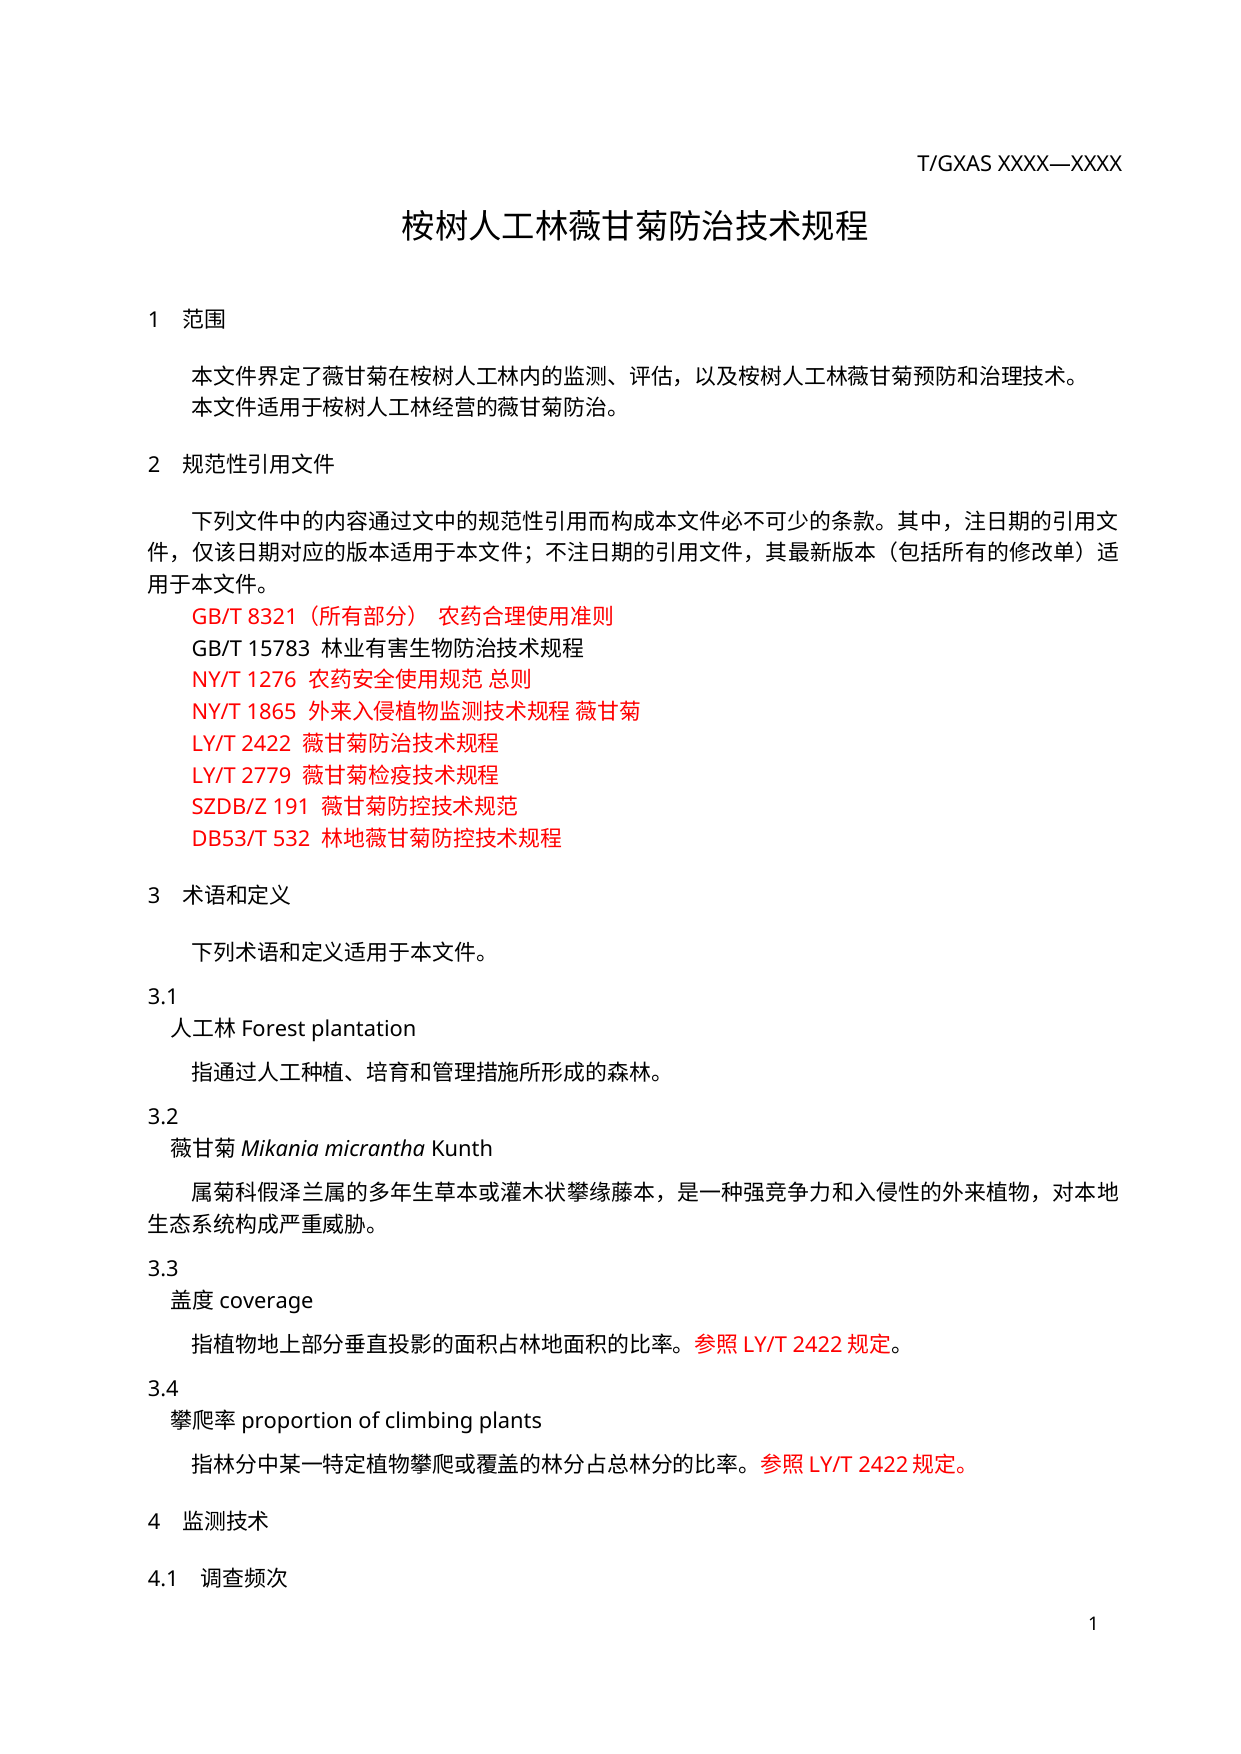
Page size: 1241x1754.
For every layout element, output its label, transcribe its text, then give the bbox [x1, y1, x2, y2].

text LY/T 2422 薇甘菊防治技术规程 [148, 726, 1122, 758]
text 术语和定义 [148, 878, 1122, 910]
text 监测技术 [148, 1504, 1122, 1536]
text 指林分中某一特定植物攀爬或覆盖的林分占总林分的比率。参照LY/T 2422规定。 [148, 1447, 1122, 1479]
text 本文件适用于桉树人工林经营的薇甘菊防治。 [148, 390, 1122, 422]
text NY/T 1865 外来入侵植物监测技术规程 薇甘菊 [148, 694, 1122, 726]
text 调查频次 [148, 1561, 1122, 1593]
text 属菊科假泽兰属的多年生草本或灌木状攀缘藤本，是一种强竞争力和入侵性的外来植物，对本地生态系统构成严重威胁。 [148, 1175, 1122, 1238]
text 本文件界定了薇甘菊在桉树人工林内的监测、评估，以及桉树人工林薇甘菊预防和治理技术。 [148, 359, 1122, 390]
text GB/T 8321（所有部分） 农药合理使用准则 [148, 599, 1122, 631]
text 规范性引用文件 [148, 447, 1122, 479]
text GB/T 15783 林业有害生物防治技术规程 [148, 631, 1122, 662]
text 指植物地上部分垂直投影的面积占林地面积的比率。参照LY/T 2422规定。 [148, 1327, 1122, 1359]
text 人工林 Forest plantation [148, 979, 1122, 1042]
text 盖度 coverage [148, 1251, 1122, 1314]
text DB53/T 532 林地薇甘菊防控技术规程 [148, 821, 1122, 853]
text 指通过人工种植、培育和管理措施所形成的森林。 [148, 1055, 1122, 1087]
text LY/T 2779 薇甘菊检疫技术规程 [148, 758, 1122, 789]
text 薇甘菊Mikania micrantha Kunth [148, 1099, 1122, 1163]
text 范围 [148, 302, 1122, 334]
text NY/T 1276 农药安全使用规范 总则 [148, 662, 1122, 694]
text SZDB/Z 191 薇甘菊防控技术规范 [148, 789, 1122, 821]
text 攀爬率 proportion of climbing plants [148, 1371, 1122, 1435]
